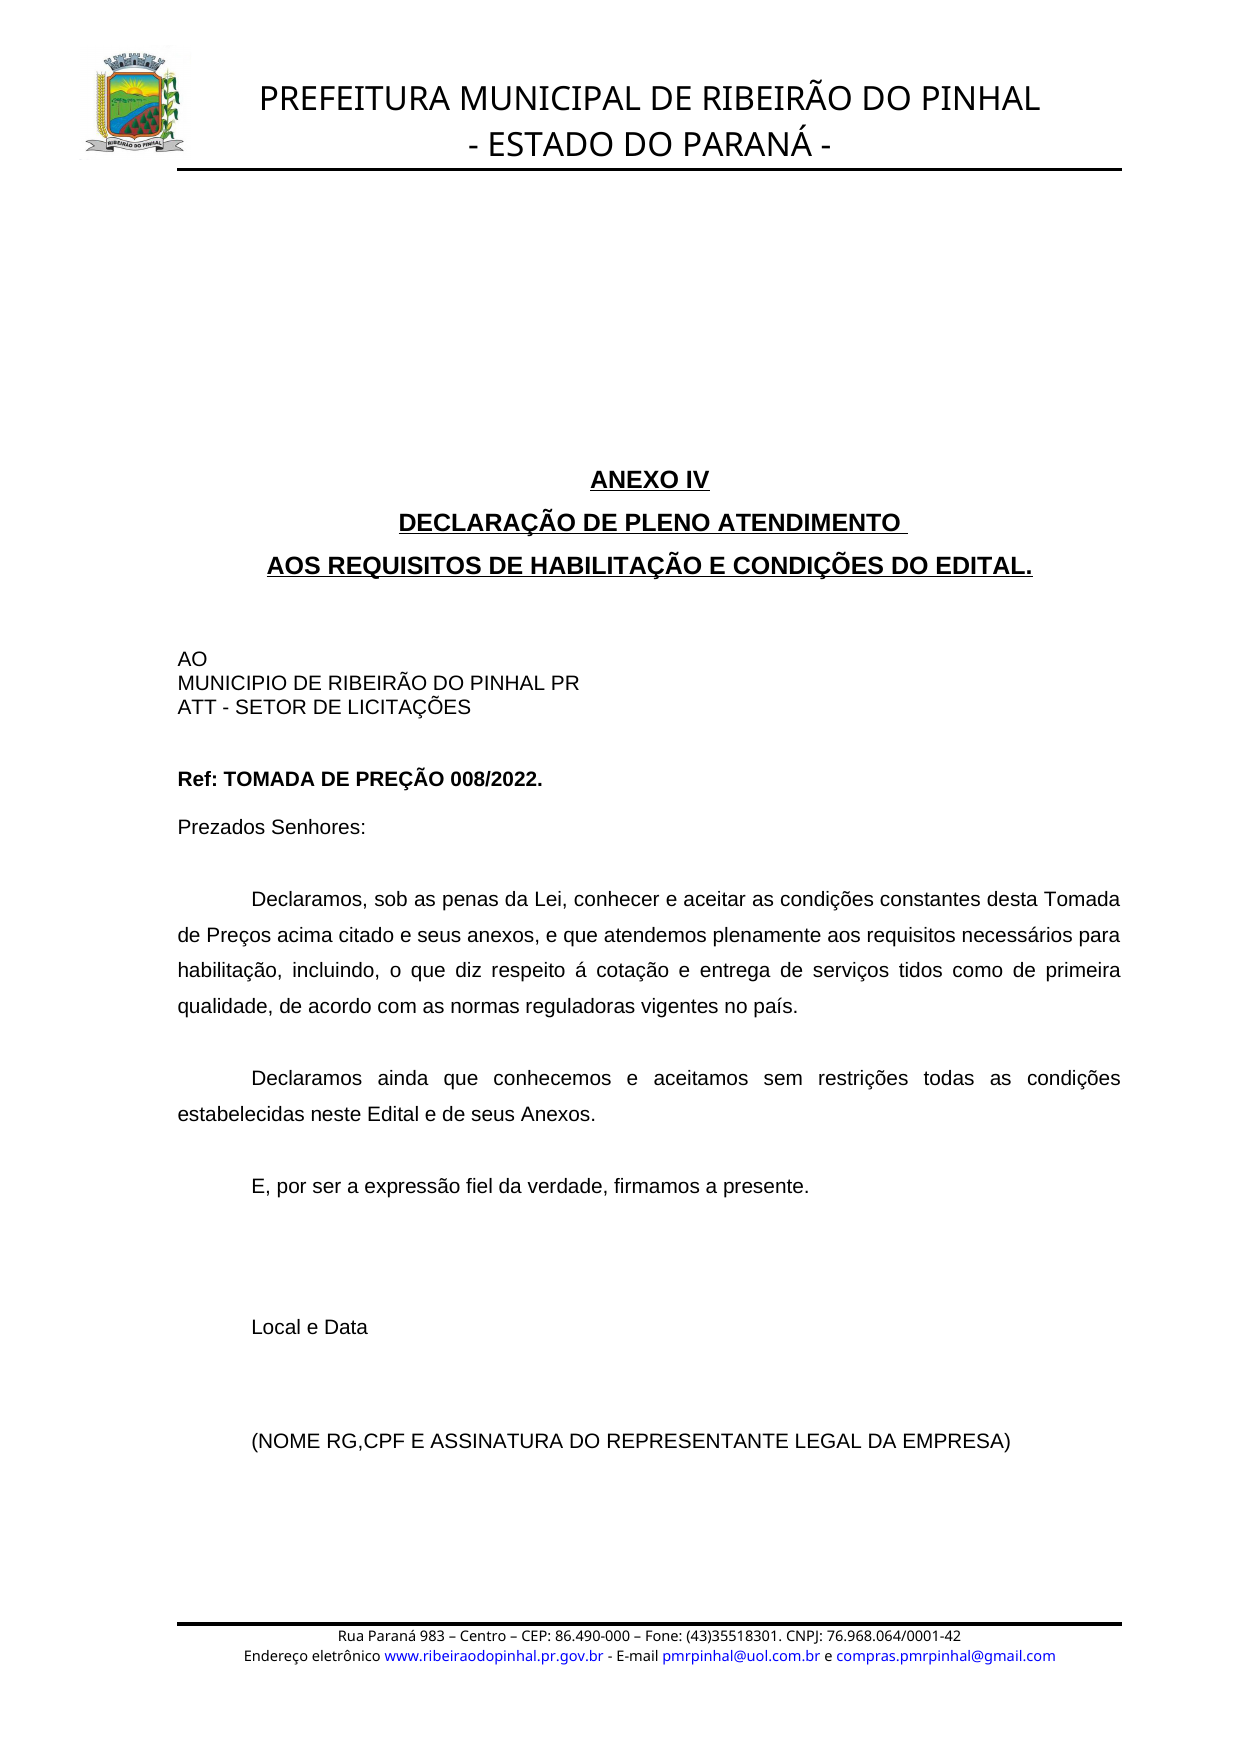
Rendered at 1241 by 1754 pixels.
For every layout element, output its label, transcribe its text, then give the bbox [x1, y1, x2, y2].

text ATT - SETOR DE LICITAÇÕES [177, 695, 1122, 719]
text Declaramos, sob as penas da Lei, conhecer e aceitar as condições constantes desta Tomada de Preços acima citado e seus anexos, e que atendemos plenamente aos requisitos necessários para habilitação, incluindo, o que diz respeito á cotação e entrega de serviços tidos como de primeira qualidade, de acordo com as normas reguladoras vigentes no país. [177, 886, 1122, 1018]
text Ref: TOMADA DE PREÇÃO 008/2022. [177, 767, 1122, 791]
text MUNICIPIO DE RIBEIRÃO DO PINHAL PR [177, 671, 1122, 695]
title ANEXO IV [177, 465, 1122, 493]
text AO [177, 647, 1122, 671]
title AOS REQUISITOS DE HABILITAÇÃO E CONDIÇÕES DO EDITAL. [177, 551, 1122, 580]
picture [79, 45, 192, 160]
text (NOME RG,CPF E ASSINATURA DO REPRESENTANTE LEGAL DA EMPRESA) [177, 1428, 1122, 1452]
text Prezados Senhores: [177, 814, 1122, 838]
title DECLARAÇÃO DE PLENO ATENDIMENTO [177, 508, 1122, 537]
text Declaramos ainda que conhecemos e aceitamos sem restrições todas as condições estabelecidas neste Edital e de seus Anexos. [177, 1066, 1122, 1126]
text Local e Data [177, 1315, 1122, 1339]
text E, por ser a expressão fiel da verdade, firmamos a presente. [177, 1174, 1122, 1198]
